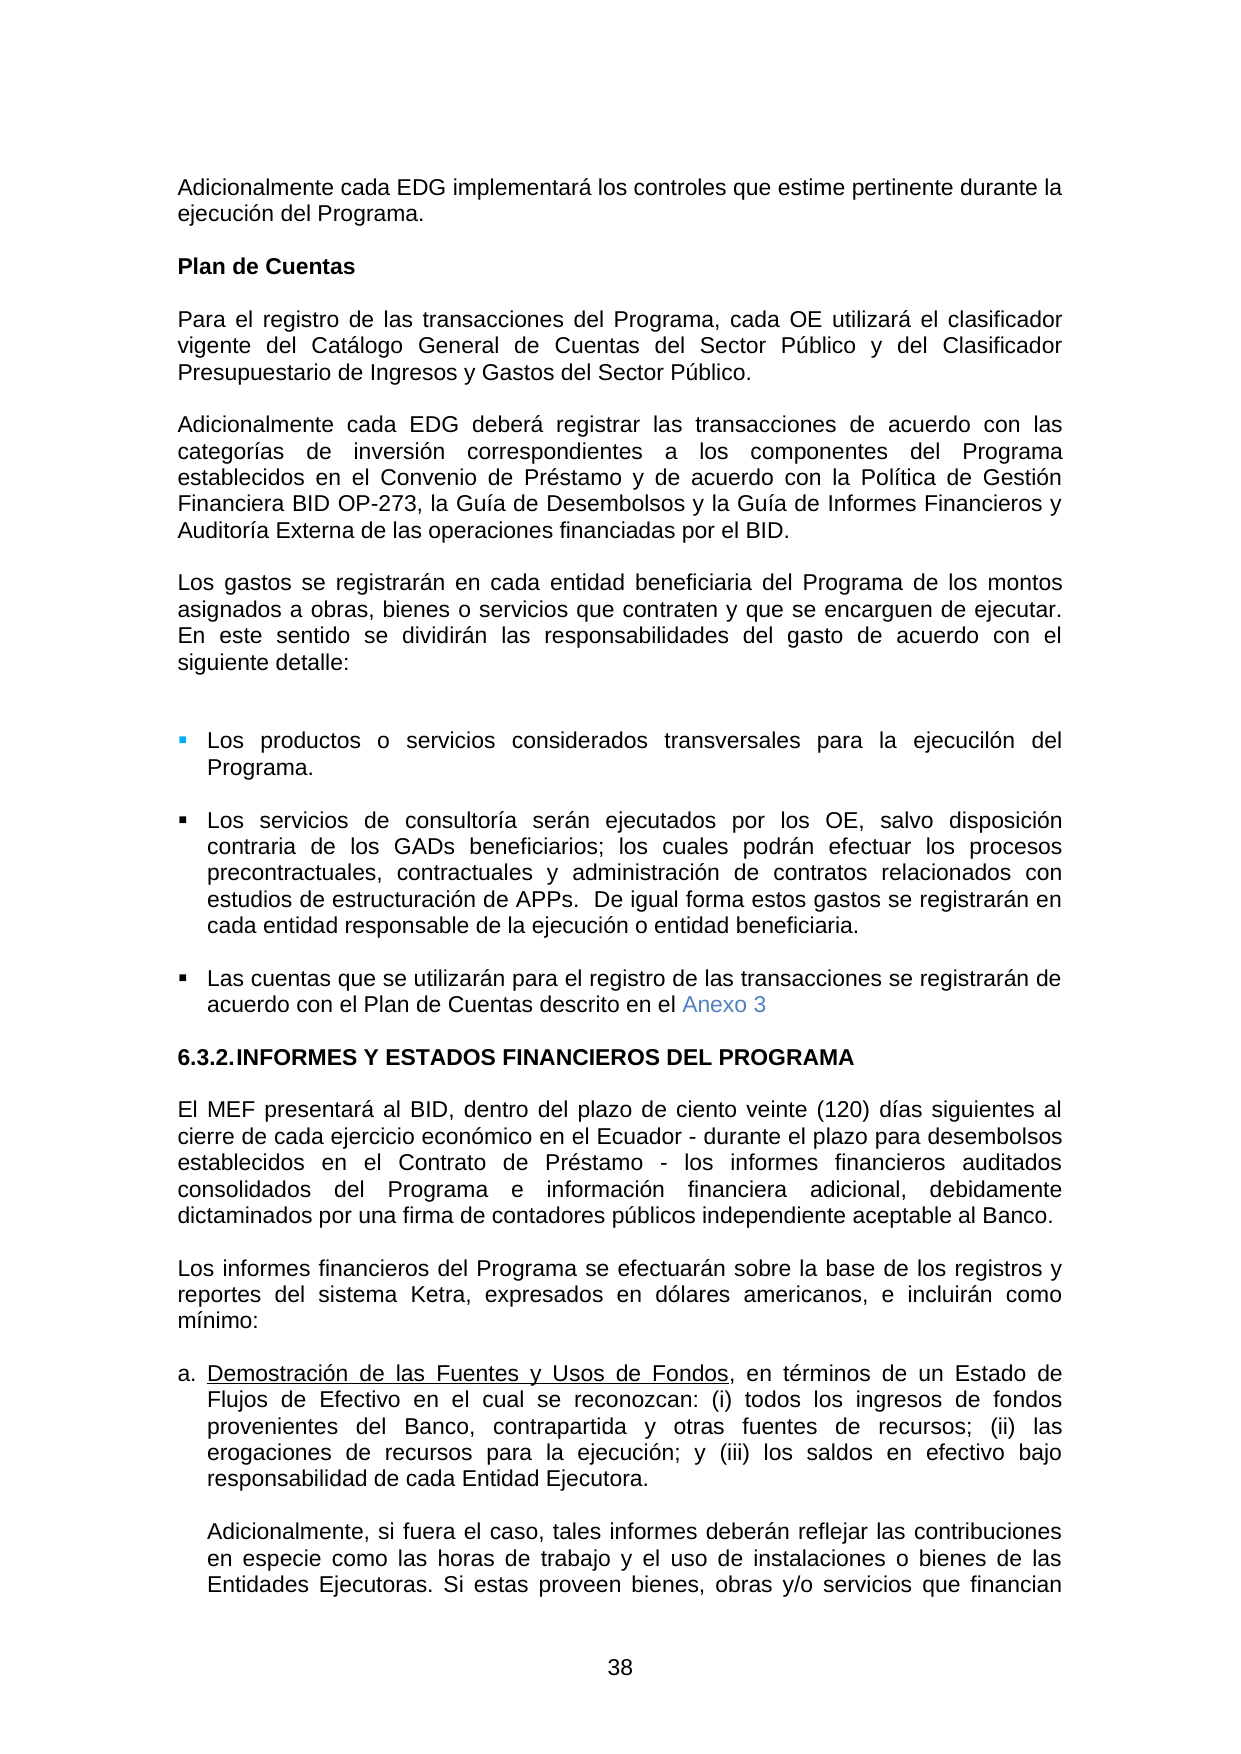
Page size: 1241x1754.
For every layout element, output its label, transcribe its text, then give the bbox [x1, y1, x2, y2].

list Las cuentas que se utilizarán para el registro de las transacciones se registrarán de acuerdo con el Plan de Cuentas descrito en el Anexo 3 [177, 965, 1063, 1017]
text Plan de Cuentas [177, 253, 1063, 279]
text Para el registro de las transacciones del Programa, cada OE utilizará el clasificador vigente del Catálogo General de Cuentas del Sector Público y del Clasificador Presupuestario de Ingresos y Gastos del Sector Público. [177, 306, 1063, 385]
text Los gastos se registrarán en cada entidad beneficiaria del Programa de los montos asignados a obras, bienes o servicios que contraten y que se encarguen de ejecutar. En este sentido se dividirán las responsabilidades del gasto de acuerdo con el siguiente detalle: [177, 569, 1063, 675]
subtitle INFORMES Y ESTADOS FINANCIEROS DEL PROGRAMA [177, 1044, 1063, 1070]
list Demostración de las Fuentes y Usos de Fondos, en términos de un Estado de Flujos de Efectivo en el cual se reconozcan: (i) todos los ingresos de fondos provenientes del Banco, contrapartida y otras fuentes de recursos; (ii) las erogaciones de recursos para la ejecución; y (iii) los saldos en efectivo bajo responsabilidad de cada Entidad Ejecutora. [177, 1360, 1063, 1492]
text Adicionalmente cada EDG implementará los controles que estime pertinente durante la ejecución del Programa. [177, 174, 1063, 227]
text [207, 1518, 1063, 1597]
text Adicionalmente cada EDG deberá registrar las transacciones de acuerdo con las categorías de inversión correspondientes a los componentes del Programa establecidos en el Convenio de Préstamo y de acuerdo con la Política de Gestión Financiera BID OP-273, la Guía de Desembolsos y la Guía de Informes Financieros y Auditoría Externa de las operaciones financiadas por el BID. [177, 411, 1063, 543]
list Los productos o servicios considerados transversales para la ejecucilón del Programa. [177, 727, 1063, 780]
list Los servicios de consultoría serán ejecutados por los OE, salvo disposición contraria de los GADs beneficiarios; los cuales podrán efectuar los procesos precontractuales, contractuales y administración de contratos relacionados con estudios de estructuración de APPs. De igual forma estos gastos se registrarán en cada entidad responsable de la ejecución o entidad beneficiaria. [177, 807, 1063, 938]
text Los informes financieros del Programa se efectuarán sobre la base de los registros y reportes del sistema Ketra, expresados en dólares americanos, e incluirán como mínimo: [177, 1254, 1063, 1334]
text El MEF presentará al BID, dentro del plazo de ciento veinte (120) días siguientes al cierre de cada ejercicio económico en el Ecuador - durante el plazo para desembolsos establecidos en el Contrato de Préstamo - los informes financieros auditados consolidados del Programa e información financiera adicional, debidamente dictaminados por una firma de contadores públicos independiente aceptable al Banco. [177, 1096, 1063, 1228]
